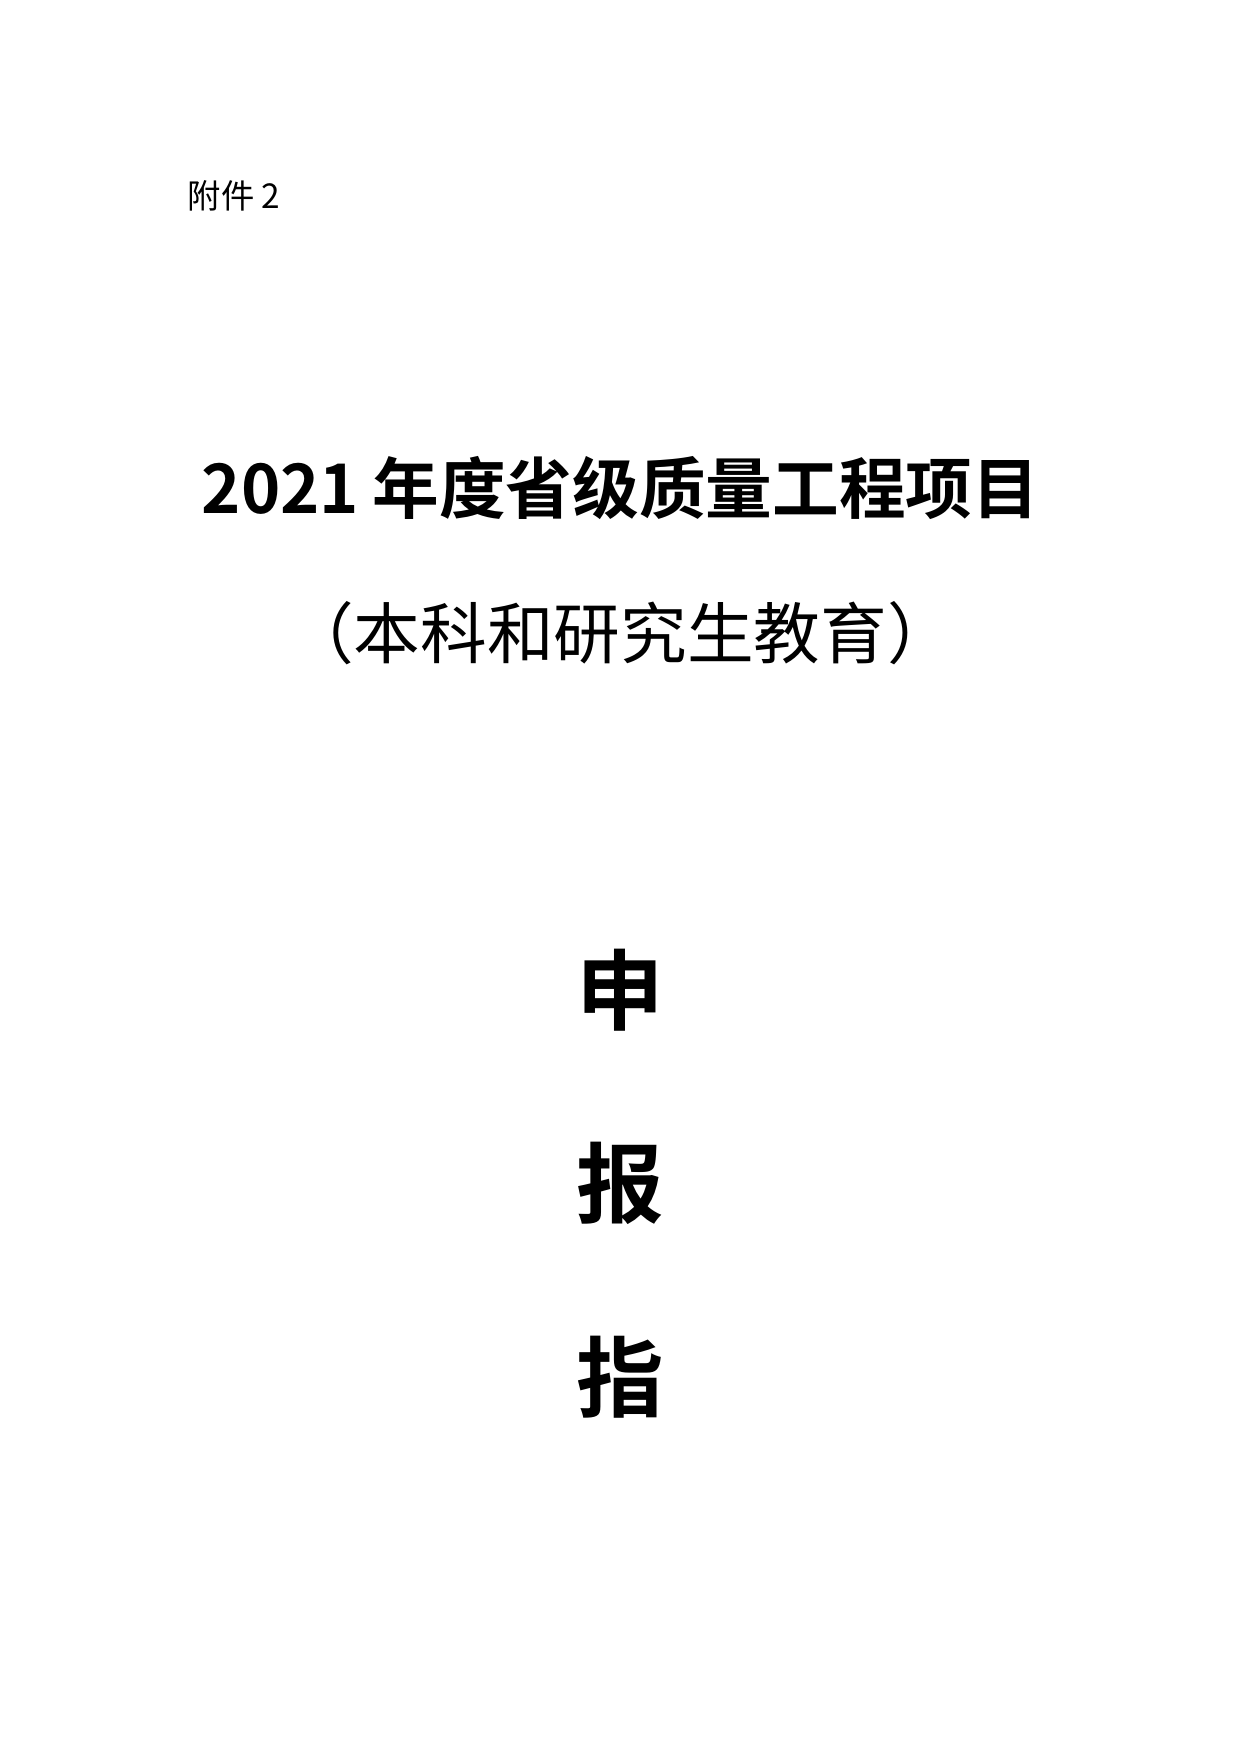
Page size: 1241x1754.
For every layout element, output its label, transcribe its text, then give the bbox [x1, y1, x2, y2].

text 报 [187, 1113, 1053, 1243]
text 申 [187, 920, 1053, 1050]
text 附件2 [187, 162, 1053, 227]
text （本科和研究生教育） [187, 581, 1053, 678]
text 指 [187, 1307, 1053, 1437]
text 2021年度省级质量工程项目 [187, 435, 1053, 533]
